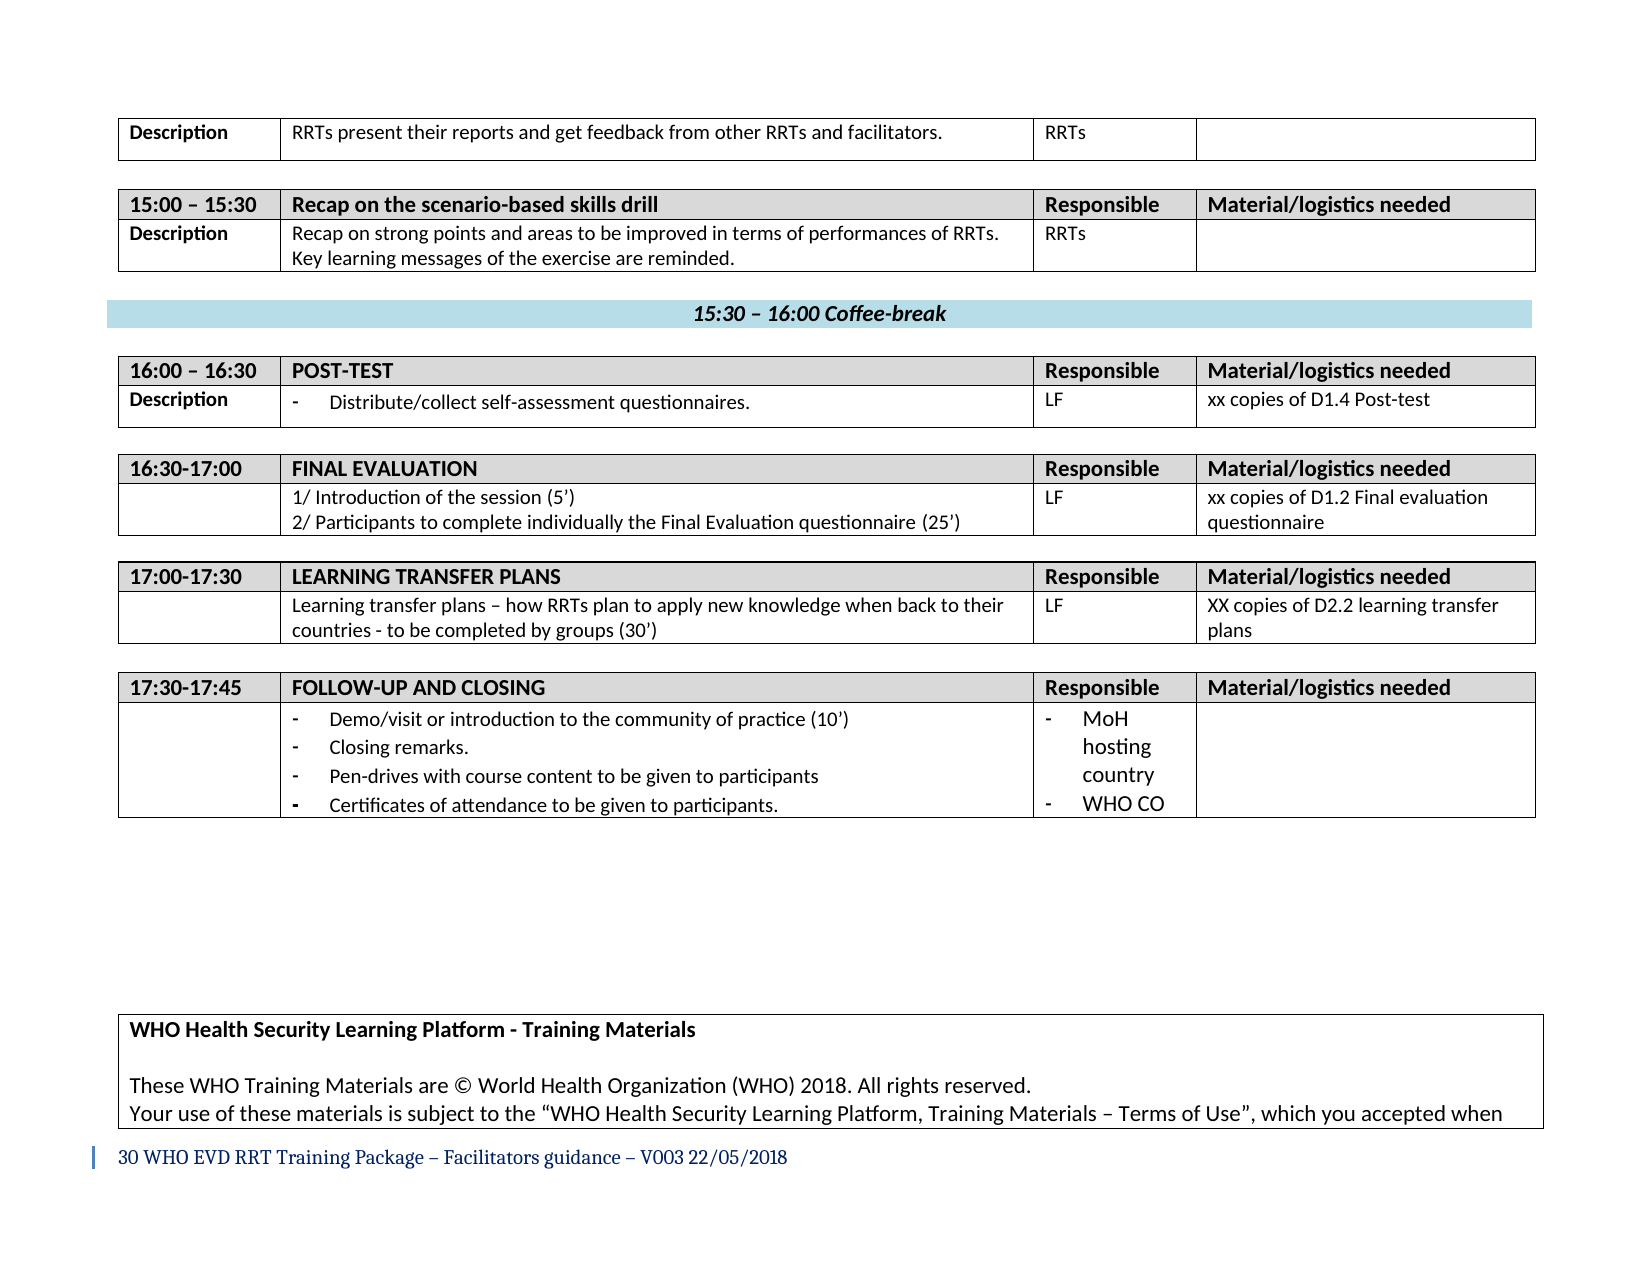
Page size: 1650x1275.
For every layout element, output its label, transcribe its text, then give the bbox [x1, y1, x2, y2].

table_header FOLLOW-UP AND CLOSING [281, 673, 1033, 702]
table_cell [1197, 220, 1535, 271]
table_cell LF [1034, 592, 1196, 643]
table_header 15:00 – 15:30 [119, 190, 280, 219]
table_cell RRTs present their reports and get feedback from other RRTs and facilitators. [281, 119, 1033, 160]
table_header Material/logistics needed [1197, 455, 1535, 483]
table_cell Learning transfer plans – how RRTs plan to apply new knowledge when back to their countries - to be completed by groups (30’) [281, 592, 1033, 643]
table_cell RRTs [1034, 220, 1196, 271]
table_cell Description [119, 386, 280, 427]
table_cell [1197, 119, 1535, 160]
table_header Material/logistics needed [1197, 673, 1535, 702]
table_cell LF [1034, 386, 1196, 427]
table_cell [119, 703, 280, 817]
table_header LEARNING TRANSFER PLANS [281, 563, 1033, 591]
table_cell Distribute/collect self-assessment questionnaires. [281, 386, 1033, 427]
table_cell Recap on strong points and areas to be improved in terms of performances of RRTs. Key learning messages of the exercise are reminded. [281, 220, 1033, 271]
table_cell Description [119, 119, 280, 160]
table_header POST-TEST [281, 357, 1033, 385]
table_header 17:30-17:45 [119, 673, 280, 702]
table_cell [119, 484, 280, 535]
table_header 17:00-17:30 [119, 563, 280, 591]
table_header 16:30-17:00 [119, 455, 280, 483]
table_cell [1197, 703, 1535, 817]
table_cell [119, 592, 280, 643]
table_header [119, 1015, 1543, 1127]
table_header 15:30 – 16:00 Coffee-break [107, 300, 1532, 328]
table_header FINAL EVALUATION [281, 455, 1033, 483]
table_cell xx copies of D1.2 Final evaluation questionnaire [1197, 484, 1535, 535]
table_cell LF [1034, 484, 1196, 535]
table_cell xx copies of D1.4 Post-test [1197, 386, 1535, 427]
table_header Responsible [1034, 190, 1196, 219]
table_cell Description [119, 220, 280, 271]
table_cell RRTs [1034, 119, 1196, 160]
table_header Material/logistics needed [1197, 357, 1535, 385]
table_header Responsible [1034, 673, 1196, 702]
table_cell 1/ Introduction of the session (5’) 2/ Participants to complete individually the Final Evaluation questionnaire (25’) [281, 484, 1033, 535]
table_header Responsible [1034, 357, 1196, 385]
table_header Material/logistics needed [1197, 563, 1535, 591]
table_header Responsible [1034, 455, 1196, 483]
table_header Material/logistics needed [1197, 190, 1535, 219]
table_header Recap on the scenario-based skills drill [281, 190, 1033, 219]
table_header 16:00 – 16:30 [119, 357, 280, 385]
table_header Responsible [1034, 563, 1196, 591]
table_cell XX copies of D2.2 learning transfer plans [1197, 592, 1535, 643]
table_cell MoH hosting country WHO CO [1034, 703, 1196, 817]
table_cell Demo/visit or introduction to the community of practice (10’) Closing remarks. Pen-drives with course content to be given to participants Certificates of attendance to be given to participants. [281, 703, 1033, 817]
